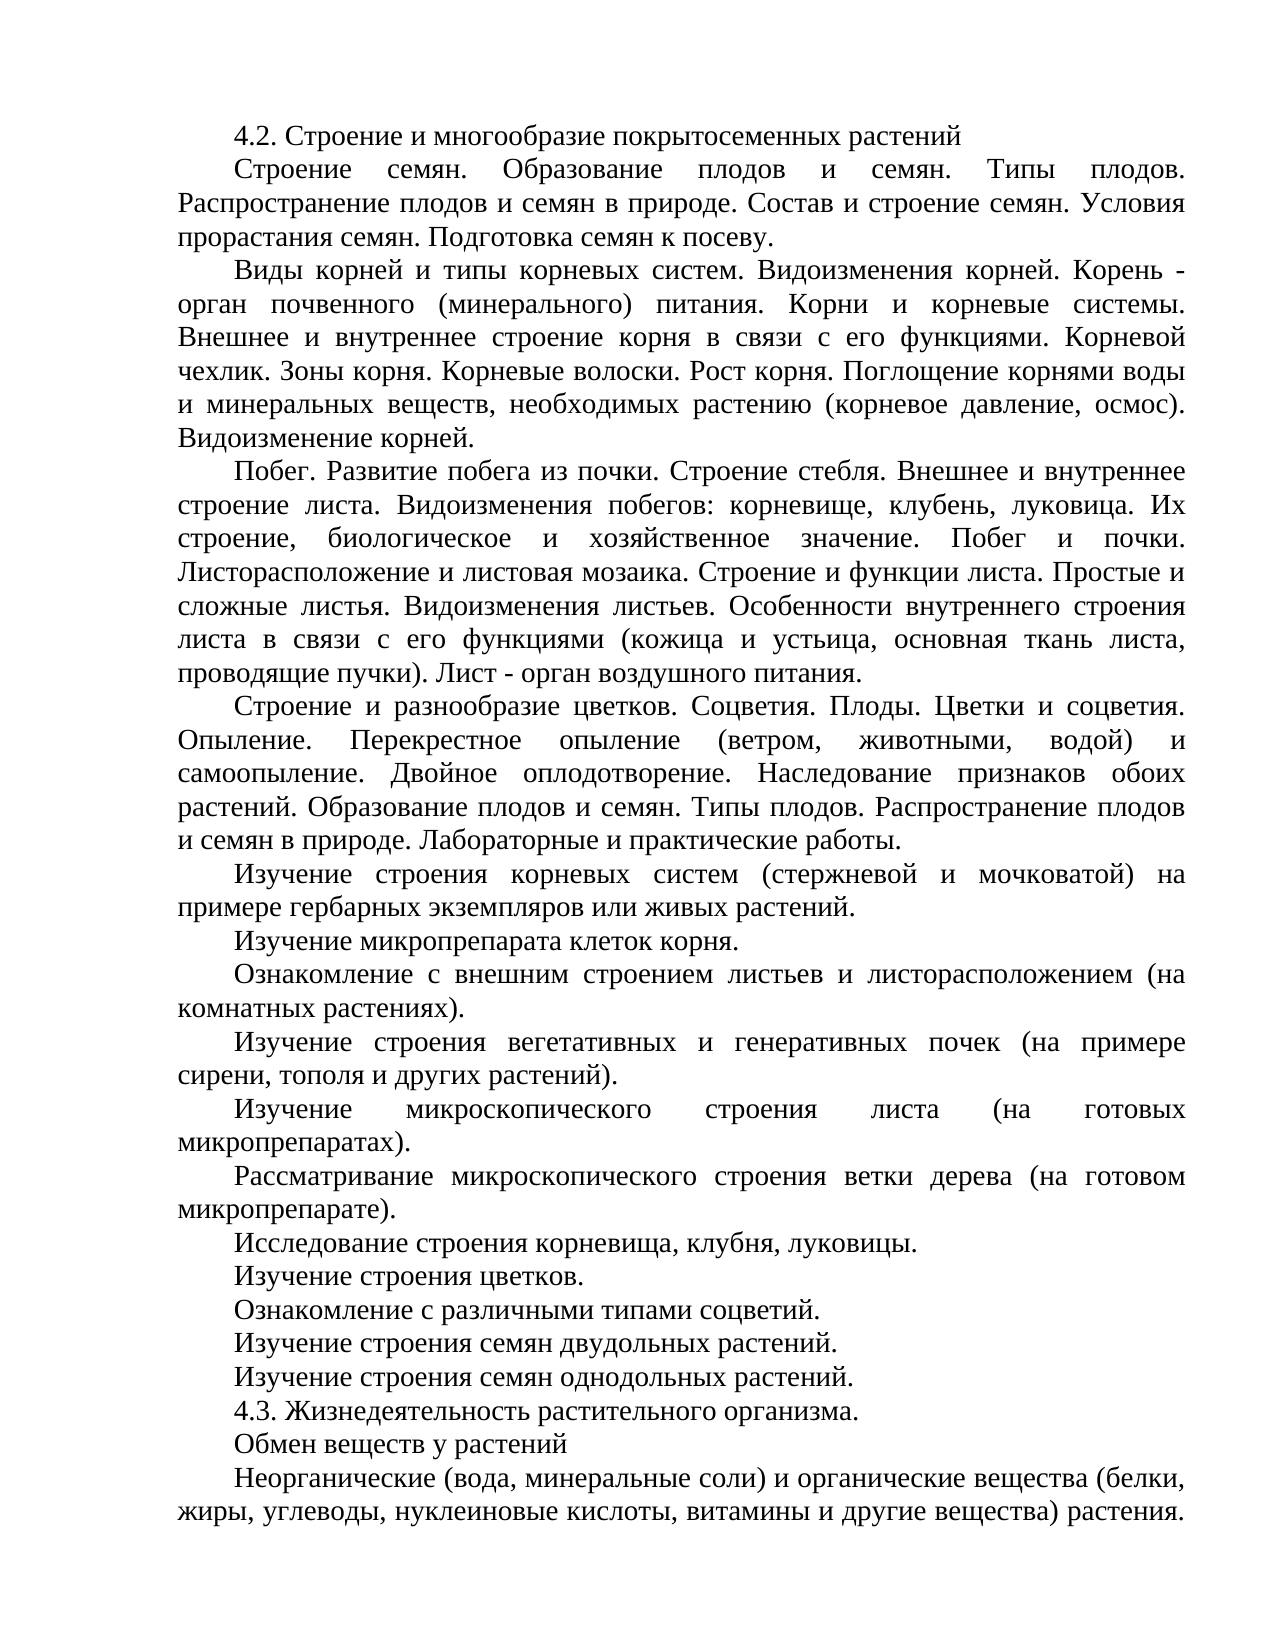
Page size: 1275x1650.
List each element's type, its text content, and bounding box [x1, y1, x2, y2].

text Побег. Развитие побега из почки. Строение стебля. Внешнее и внутреннее строение листа. Видоизменения побегов: корневище, клубень, луковица. Их строение, биологическое и хозяйственное значение. Побег и почки. Листорасположение и листовая мозаика. Строение и функции листа. Простые и сложные листья. Видоизменения листьев. Особенности внутреннего строения листа в связи с его функциями (кожица и устьица, основная ткань листа, проводящие пучки). Лист - орган воздушного питания. [177, 453, 1186, 688]
text Обмен веществ у растений [177, 1426, 1186, 1460]
text Исследование строения корневища, клубня, луковицы. [177, 1225, 1186, 1258]
text 4.3. Жизнедеятельность растительного организма. [177, 1393, 1186, 1426]
text Ознакомление с различными типами соцветий. [177, 1292, 1186, 1326]
text Строение и разнообразие цветков. Соцветия. Плоды. Цветки и соцветия. Опыление. Перекрестное опыление (ветром, животными, водой) и самоопыление. Двойное оплодотворение. Наследование признаков обоих растений. Образование плодов и семян. Типы плодов. Распространение плодов и семян в природе. Лабораторные и практические работы. [177, 688, 1186, 856]
text Рассматривание микроскопического строения ветки дерева (на готовом микропрепарате). [177, 1158, 1186, 1225]
text 4.2. Строение и многообразие покрытосеменных растений [177, 118, 1186, 152]
text Изучение строения корневых систем (стержневой и мочковатой) на примере гербарных экземпляров или живых растений. [177, 856, 1186, 923]
text Виды корней и типы корневых систем. Видоизменения корней. Корень - орган почвенного (минерального) питания. Корни и корневые системы. Внешнее и внутреннее строение корня в связи с его функциями. Корневой чехлик. Зоны корня. Корневые волоски. Рост корня. Поглощение корнями воды и минеральных веществ, необходимых растению (корневое давление, осмос). Видоизменение корней. [177, 252, 1186, 453]
text Изучение микропрепарата клеток корня. [177, 923, 1186, 957]
text Изучение микроскопического строения листа (на готовых микропрепаратах). [177, 1091, 1186, 1158]
text Ознакомление с внешним строением листьев и листорасположением (на комнатных растениях). [177, 957, 1186, 1024]
text Изучение строения семян однодольных растений. [177, 1359, 1186, 1393]
text Изучение строения вегетативных и генеративных почек (на примере сирени, тополя и других растений). [177, 1024, 1186, 1091]
text Изучение строения семян двудольных растений. [177, 1326, 1186, 1359]
text Строение семян. Образование плодов и семян. Типы плодов. Распространение плодов и семян в природе. Состав и строение семян. Условия прорастания семян. Подготовка семян к посеву. [177, 152, 1186, 252]
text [177, 1460, 1186, 1527]
text Изучение строения цветков. [177, 1258, 1186, 1292]
